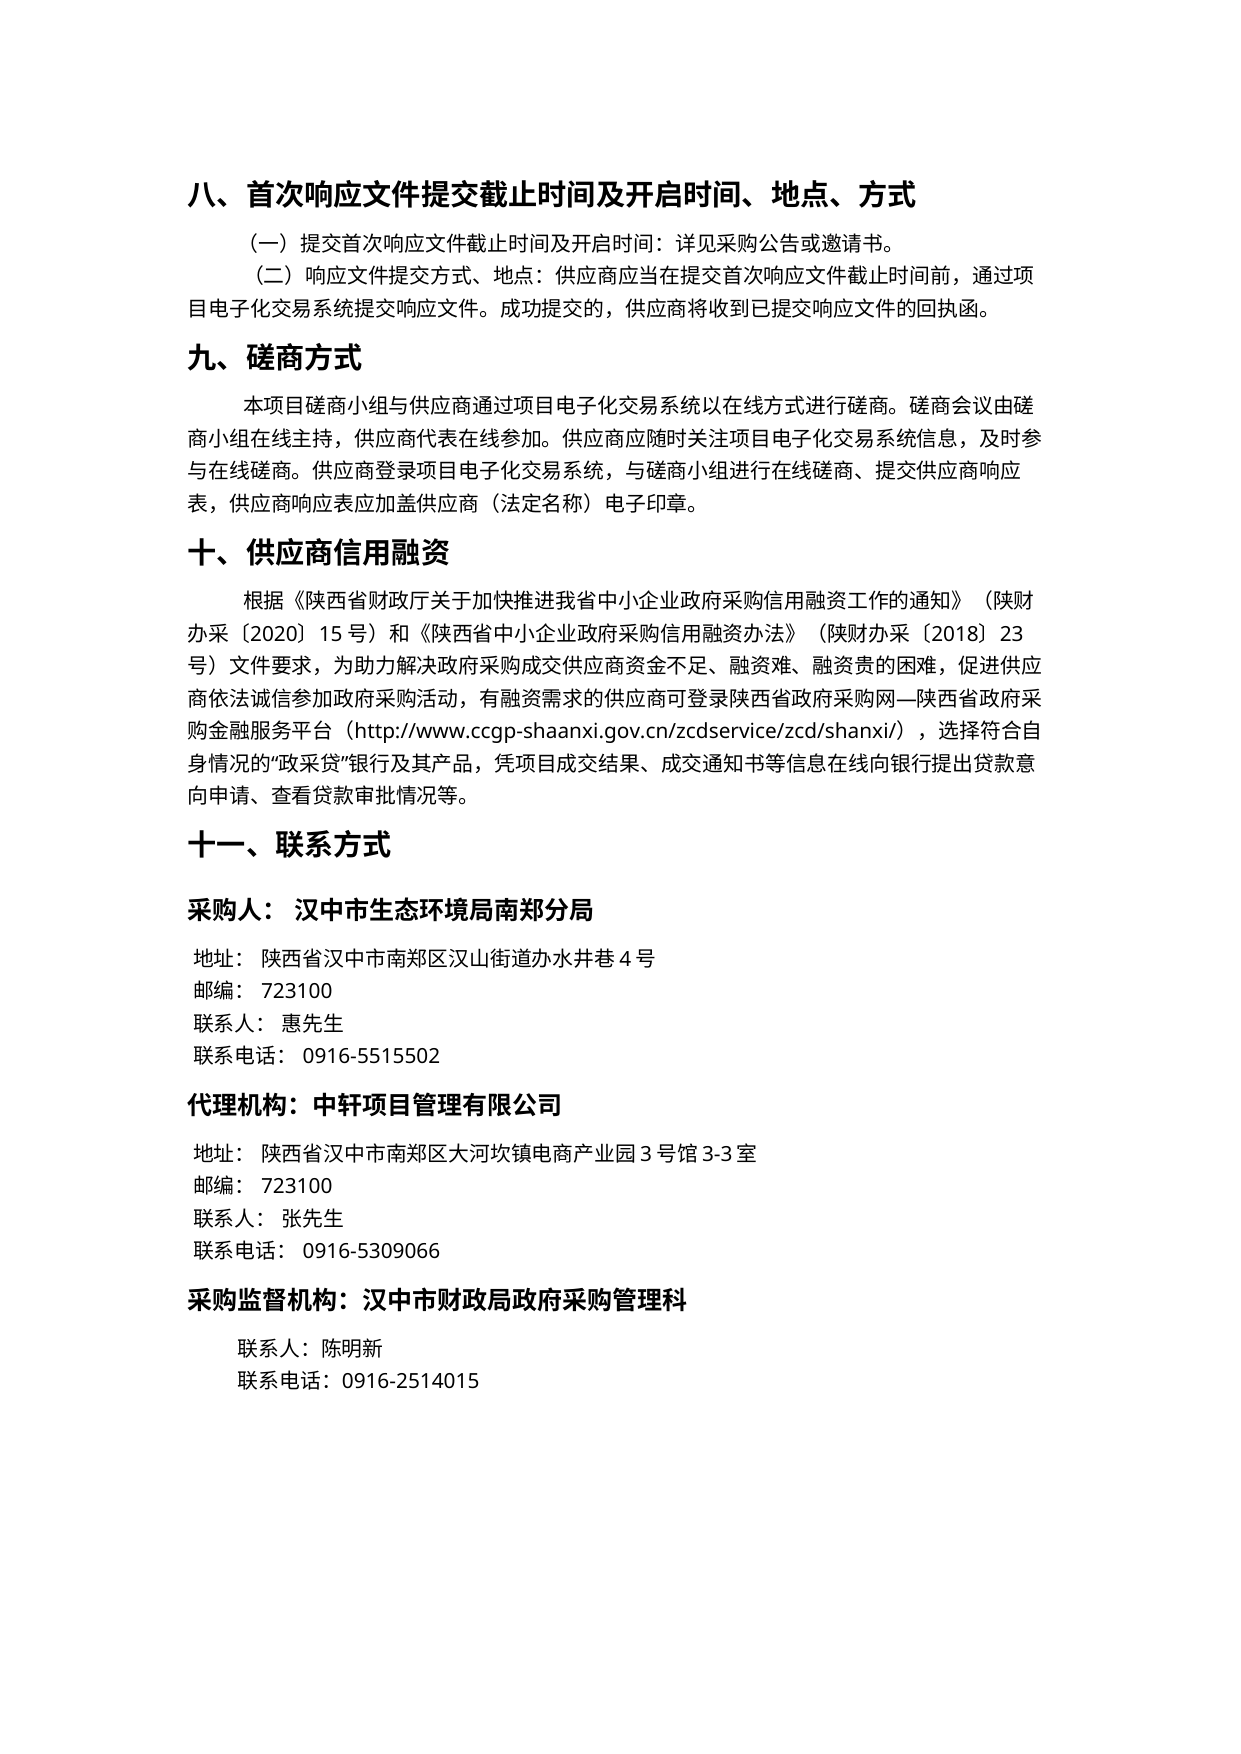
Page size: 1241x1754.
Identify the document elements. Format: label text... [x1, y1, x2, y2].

text 邮编： 723100 [187, 1169, 1053, 1202]
text 代理机构：中轩项目管理有限公司 [187, 1072, 1053, 1137]
text 联系人： 张先生 [187, 1202, 1053, 1234]
text 联系人： 惠先生 [187, 1007, 1053, 1039]
text 根据《陕西省财政厅关于加快推进我省中小企业政府采购信用融资工作的通知》（陕财办采〔2020〕15 号）和《陕西省中小企业政府采购信用融资办法》（陕财办采〔2018〕23 号）文件要求，为助力解决政府采购成交供应商资金不足、融资难、融资贵的困难，促进供应商依法诚信参加政府采购活动，有融资需求的供应商可登录陕西省政府采购网—陕西省政府采购金融服务平台（http://www.ccgp-shaanxi.gov.cn/zcdservice/zcd/shanxi/），选择符合自身情况的“政采贷”银行及其产品，凭项目成交结果、成交通知书等信息在线向银行提出贷款意向申请、查看贷款审批情况等。 [187, 584, 1053, 812]
text 十、供应商信用融资 [187, 519, 1053, 584]
text 九、磋商方式 [187, 324, 1053, 389]
text 联系电话： 0916-5515502 [187, 1039, 1053, 1072]
text 联系电话： 0916-5309066 [187, 1234, 1053, 1267]
text （一）提交首次响应文件截止时间及开启时间：详见采购公告或邀请书。 [187, 227, 1053, 259]
text 本项目磋商小组与供应商通过项目电子化交易系统以在线方式进行磋商。磋商会议由磋商小组在线主持，供应商代表在线参加。供应商应随时关注项目电子化交易系统信息，及时参与在线磋商。供应商登录项目电子化交易系统，与磋商小组进行在线磋商、提交供应商响应表，供应商响应表应加盖供应商（法定名称）电子印章。 [187, 389, 1053, 519]
text 地址： 陕西省汉中市南郑区大河坎镇电商产业园3号馆3-3室 [187, 1137, 1053, 1169]
text 八、首次响应文件提交截止时间及开启时间、地点、方式 [187, 162, 1053, 227]
text 联系人：陈明新 [187, 1332, 1053, 1364]
text （二）响应文件提交方式、地点：供应商应当在提交首次响应文件截止时间前，通过项目电子化交易系统提交响应文件。成功提交的，供应商将收到已提交响应文件的回执函。 [187, 259, 1053, 324]
text 采购监督机构：汉中市财政局政府采购管理科 [187, 1267, 1053, 1332]
text 地址： 陕西省汉中市南郑区汉山街道办水井巷4号 [187, 942, 1053, 974]
text 采购人： 汉中市生态环境局南郑分局 [187, 877, 1053, 942]
text 联系电话：0916-2514015 [187, 1364, 1053, 1397]
text 邮编： 723100 [187, 974, 1053, 1007]
text 十一、联系方式 [187, 812, 1053, 877]
